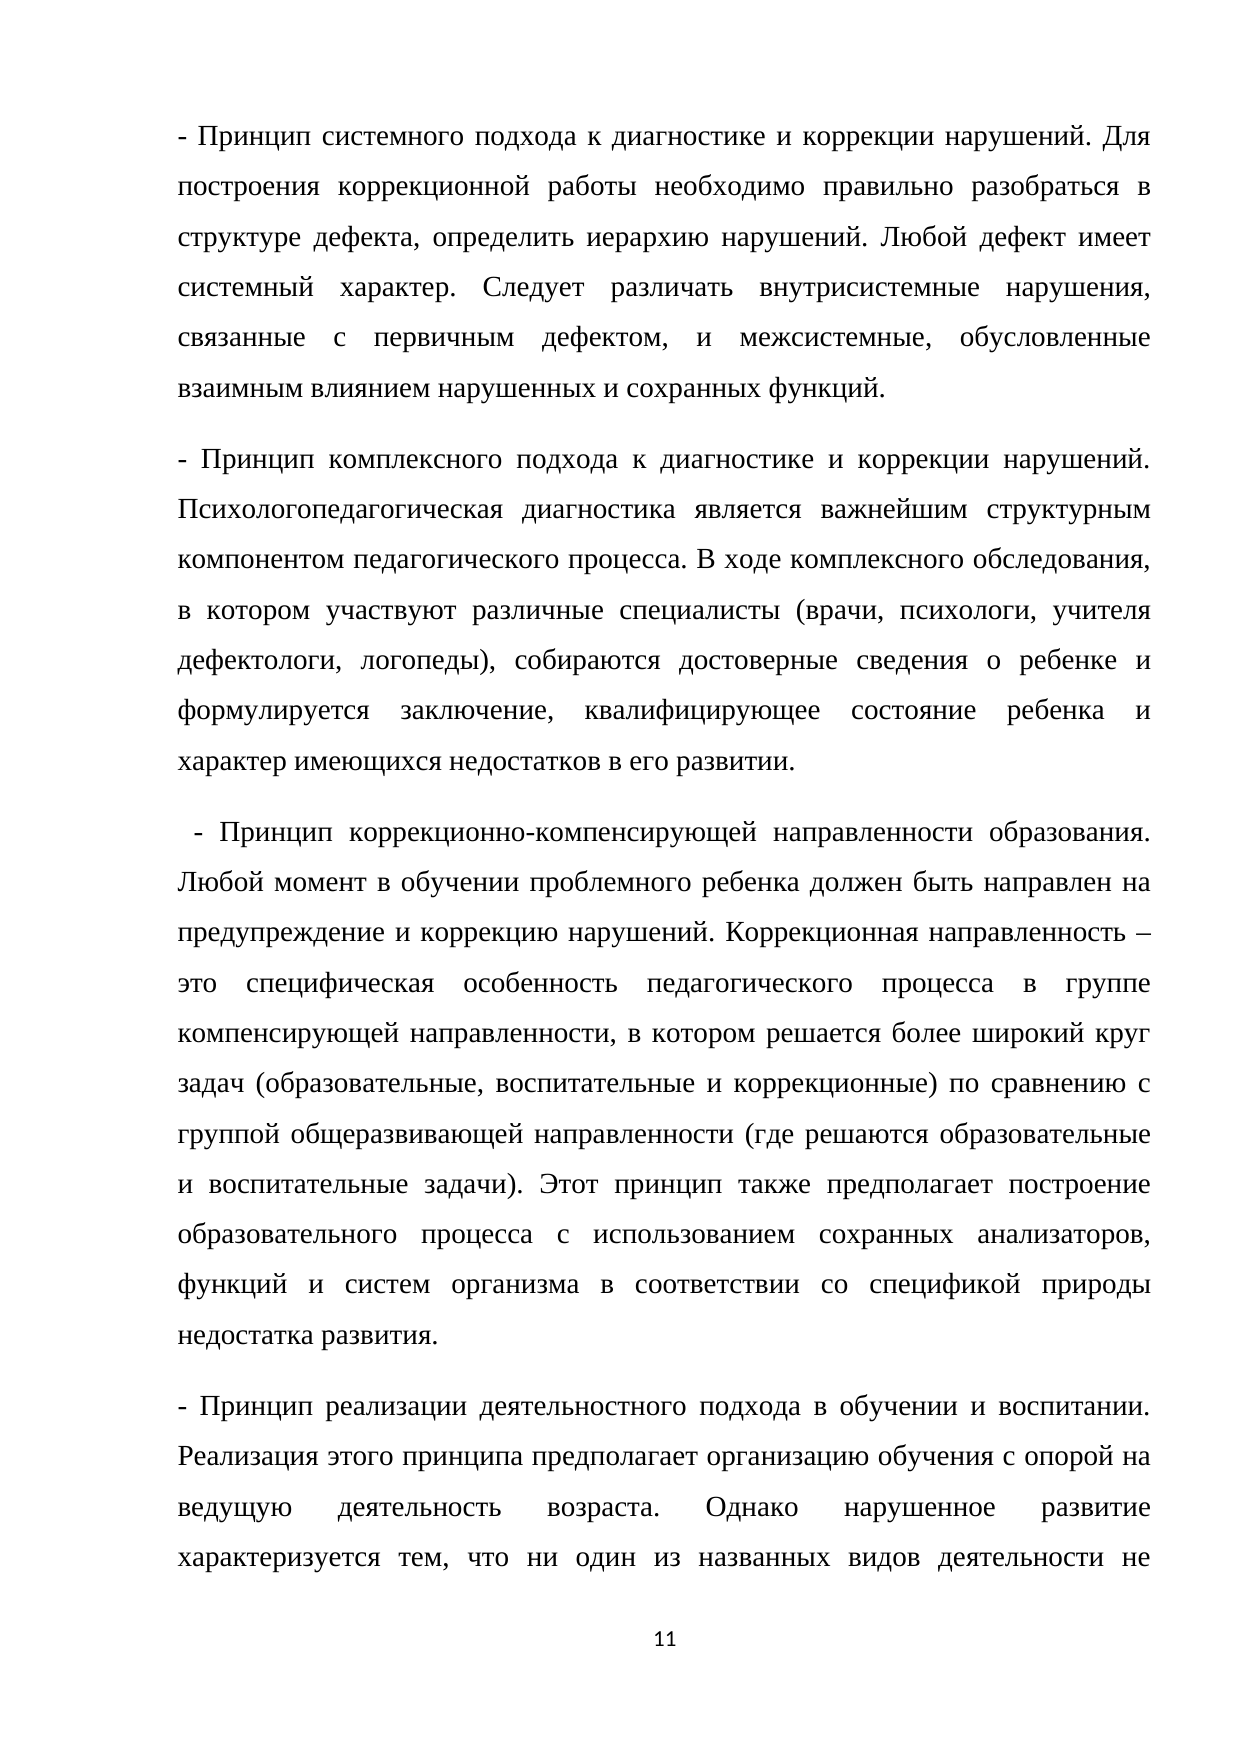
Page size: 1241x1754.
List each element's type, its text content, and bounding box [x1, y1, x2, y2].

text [177, 1388, 1152, 1573]
text - Принцип комплексного подхода к диагностике и коррекции нарушений. Психологопедагогическая диагностика является важнейшим структурным компонентом педагогического процесса. В ходе комплексного обследования, в котором участвуют различные специалисты (врачи, психологи, учителя дефектологи, логопеды), собираются достоверные сведения о ребенке и формулируется заключение, квалифицирующее состояние ребенка и характер имеющихся недостатков в его развитии. [177, 441, 1152, 776]
text - Принцип коррекционно-компенсирующей направленности образования. Любой момент в обучении проблемного ребенка должен быть направлен на предупреждение и коррекцию нарушений. Коррекционная направленность – это специфическая особенность педагогического процесса в группе компенсирующей направленности, в котором решается более широкий круг задач (образовательные, воспитательные и коррекционные) по сравнению с группой общеразвивающей направленности (где решаются образовательные и воспитательные задачи). Этот принцип также предполагает построение образовательного процесса с использованием сохранных анализаторов, функций и систем организма в соответствии со спецификой природы недостатка развития. [177, 814, 1152, 1351]
text - Принцип системного подхода к диагностике и коррекции нарушений. Для построения коррекционной работы необходимо правильно разобраться в структуре дефекта, определить иерархию нарушений. Любой дефект имеет системный характер. Следует различать внутрисистемные нарушения, связанные с первичным дефектом, и межсистемные, обусловленные взаимным влиянием нарушенных и сохранных функций. [177, 118, 1152, 403]
